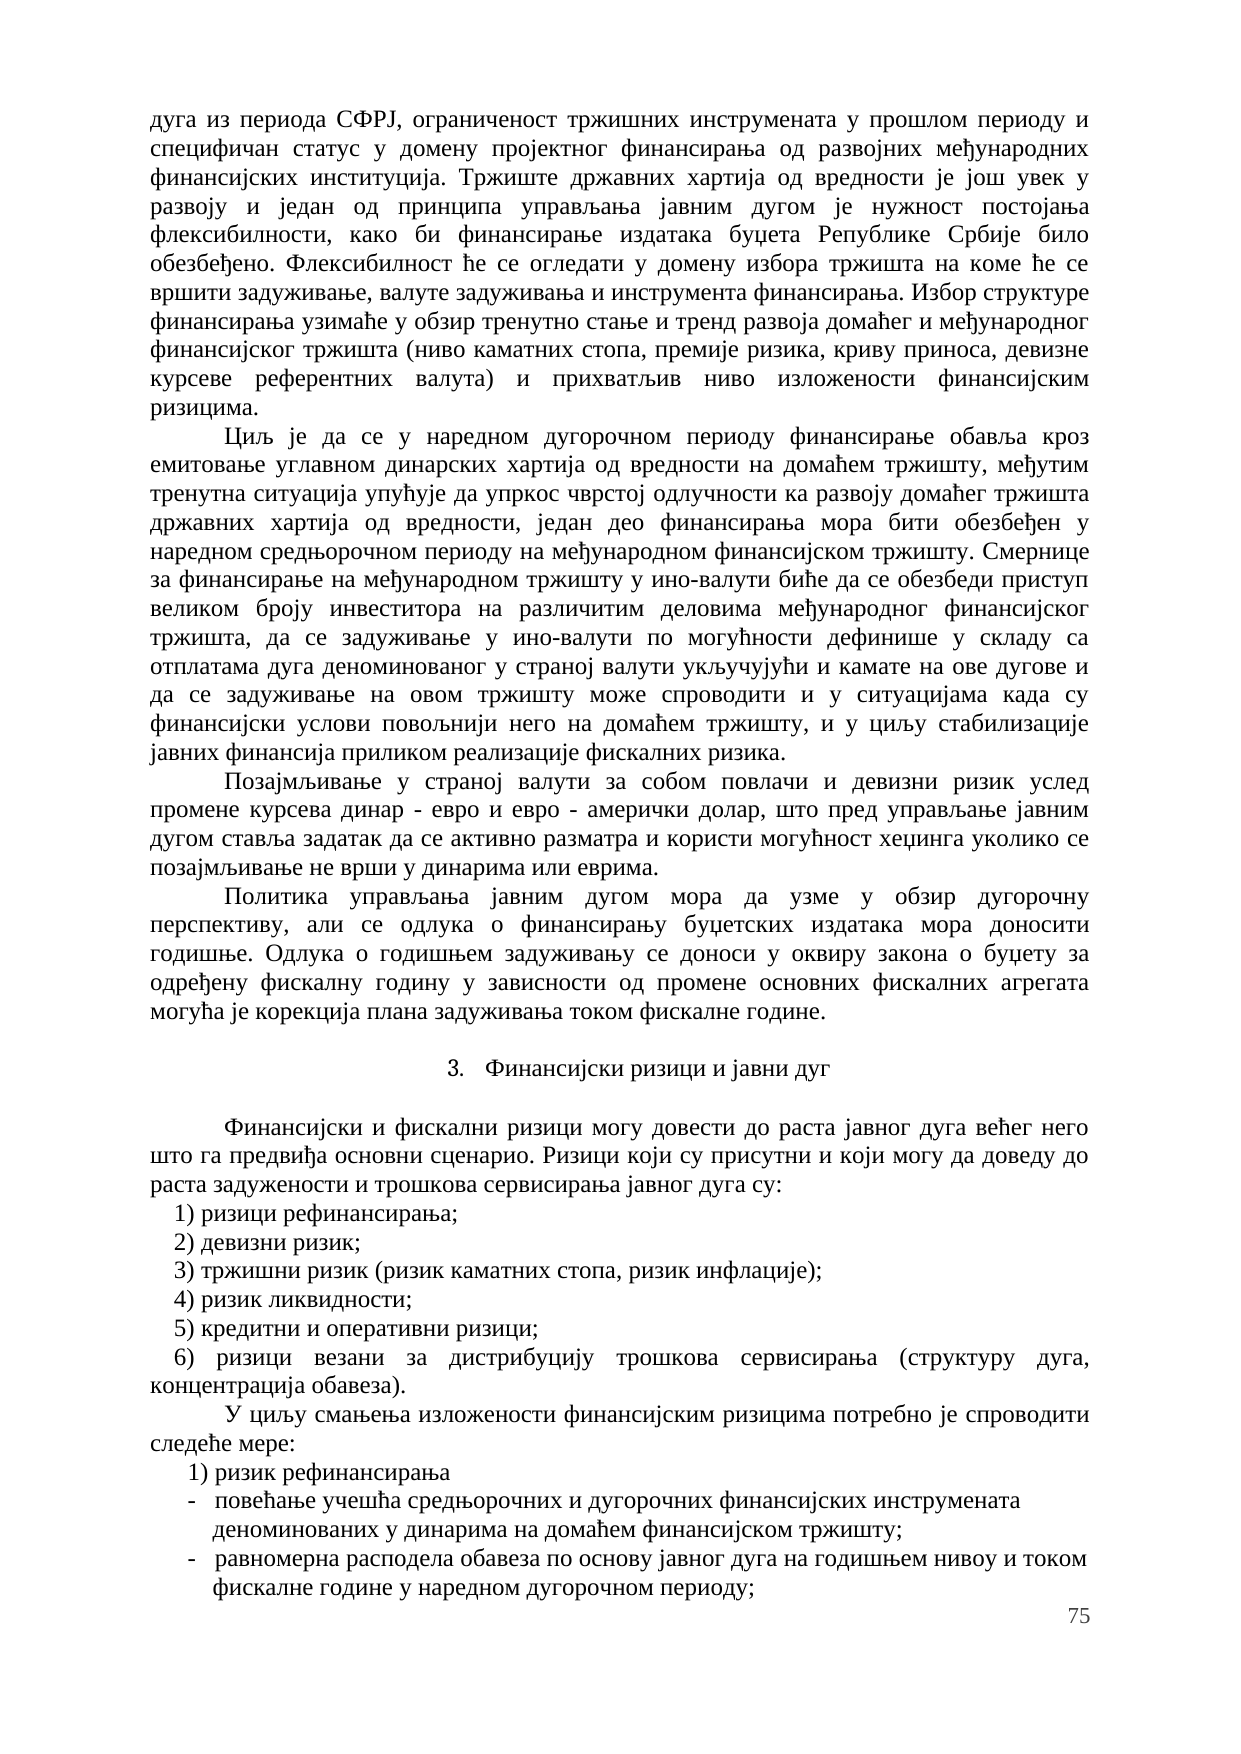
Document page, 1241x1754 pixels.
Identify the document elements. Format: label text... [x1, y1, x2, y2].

text 4) ризик ликвидности; [150, 1284, 1090, 1313]
text У циљу смањења изложености финансијским ризицима потребно је спроводити следеће мере: [150, 1399, 1090, 1457]
text Позајмљивање у страној валути за собом повлачи и девизни ризик услед промене курсева динар - евро и евро - амерички долар, што пред управљање јавним дугом ставља задатак да се активно разматра и користи могућност хеџинга уколико се позајмљивање не врши у динарима или еврима. [150, 766, 1090, 881]
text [150, 104, 1090, 421]
text 1) ризици рефинансирања; [150, 1198, 1090, 1227]
text Политика управљања јавним дугом мора да узме у обзир дугорочну перспективу, али се одлука о финансирању буџетских издатака мора доносити годишње. Одлука о годишњем задуживању се доноси у оквиру закона о буџету за одређену фискалну годину у зависности од промене основних фискалних агрегата могућа је корекција плана задуживања током фискалне године. [150, 881, 1090, 1024]
text деноминованих у динарима на домаћем финансијском тржишту; [150, 1514, 1090, 1543]
text 2) девизни ризик; [150, 1227, 1090, 1255]
text Финансијски ризици и јавни дуг [187, 1053, 1090, 1083]
text 6) ризици везани за дистрибуцију трошкова сервисирања (структуру дуга, концентрација обавеза). [150, 1342, 1090, 1399]
text фискалне године у наредном дугорочном периоду; [150, 1572, 1090, 1600]
text - равномерна расподела обавеза по основу јавног дуга на годишњем нивоу и током [150, 1543, 1090, 1572]
text - повећање учешћа средњорочних и дугорочних финансијских инструмената [150, 1485, 1090, 1514]
text 3) тржишни ризик (ризик каматних стопа, ризик инфлације); [150, 1255, 1090, 1284]
text 5) кредитни и оперативни ризици; [150, 1313, 1090, 1342]
text Циљ је да се у наредном дугорочном периоду финансирање обавља кроз емитовање углавном динарских хартија од вредности на домаћем тржишту, међутим тренутна ситуација упућује да упркос чврстој одлучности ка развоју домаћег тржишта државних хартија од вредности, један део финансирања мора бити обезбеђен у наредном средњорочном периоду на међународном финансијском тржишту. Смернице за финансирање на међународном тржишту у ино-валути биће да се обезбеди приступ великом броју инвеститора на различитим деловима међународног финансијског тржишта, да се задуживање у ино-валути по могућности дефинише у складу са отплатама дуга деноминованог у страној валути укључујући и камате на ове дугове и да се задуживање на овом тржишту може спроводити и у ситуацијама када су финансијски услови повољнији него на домаћем тржишту, и у циљу стабилизације јавних финансија приликом реализације фискалних ризика. [150, 421, 1090, 766]
text 1) ризик рефинансирања [150, 1457, 1090, 1485]
text Финансијски и фискални ризици могу довести до раста јавног дуга већег него што га предвиђа основни сценарио. Ризици који су присутни и који могу да доведу до раста задужености и трошкова сервисирања јавног дуга су: [150, 1112, 1090, 1198]
